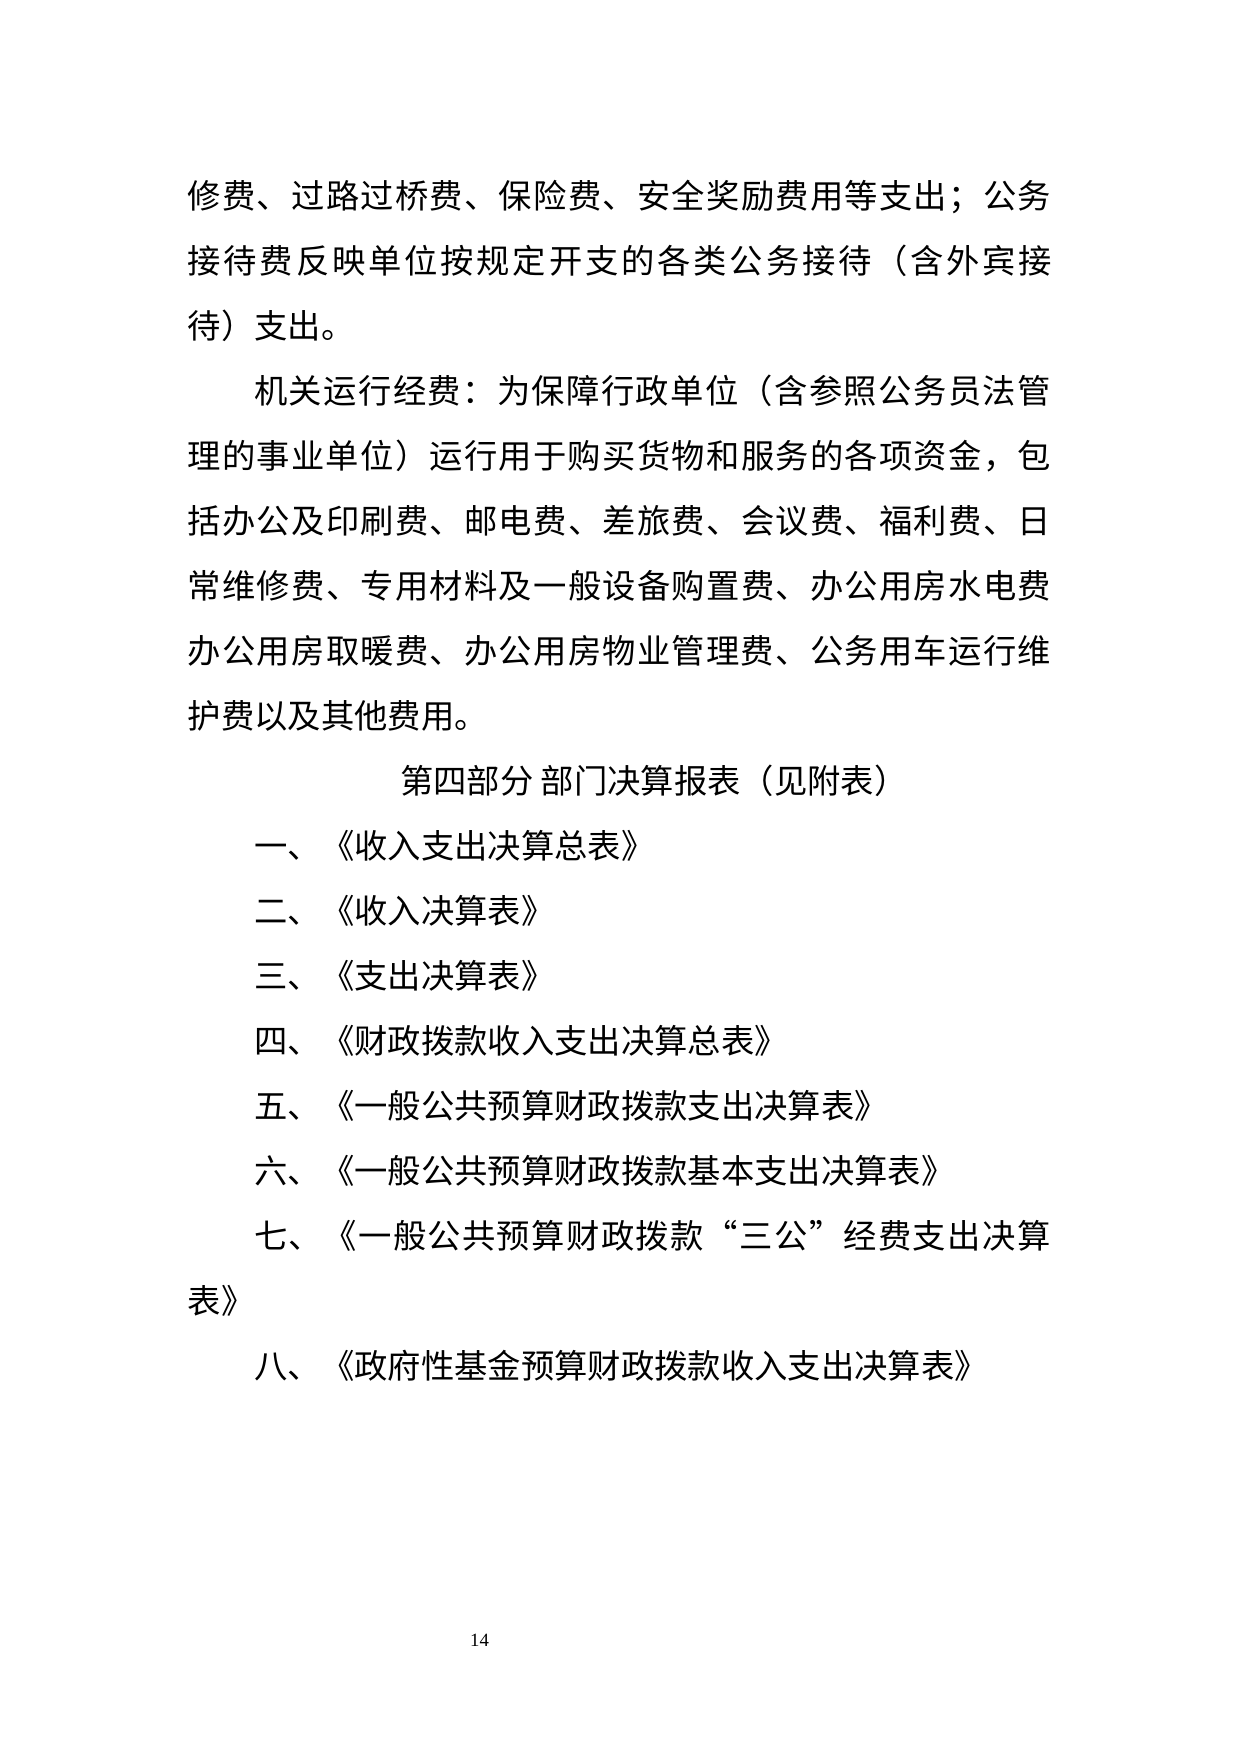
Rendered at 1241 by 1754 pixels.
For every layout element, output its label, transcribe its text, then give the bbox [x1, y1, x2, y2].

text 六、《一般公共预算财政拨款基本支出决算表》 [187, 1137, 1053, 1202]
text 八、《政府性基金预算财政拨款收入支出决算表》 [187, 1332, 1053, 1397]
text 七、《一般公共预算财政拨款“三公”经费支出决算表》 [187, 1202, 1053, 1332]
text 机关运行经费：为保障行政单位（含参照公务员法管理的事业单位）运行用于购买货物和服务的各项资金，包括办公及印刷费、邮电费、差旅费、会议费、福利费、日常维修费、专用材料及一般设备购置费、办公用房水电费、办公用房取暖费、办公用房物业管理费、公务用车运行维护费以及其他费用。 [187, 357, 1053, 747]
text 四、《财政拨款收入支出决算总表》 [187, 1007, 1053, 1072]
text 五、《一般公共预算财政拨款支出决算表》 [187, 1072, 1053, 1137]
text 第四部分 部门决算报表（见附表） [187, 747, 1053, 812]
text 一、《收入支出决算总表》 [187, 812, 1053, 877]
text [187, 162, 1053, 357]
text 二、《收入决算表》 [187, 877, 1053, 942]
text 三、《支出决算表》 [187, 942, 1053, 1007]
